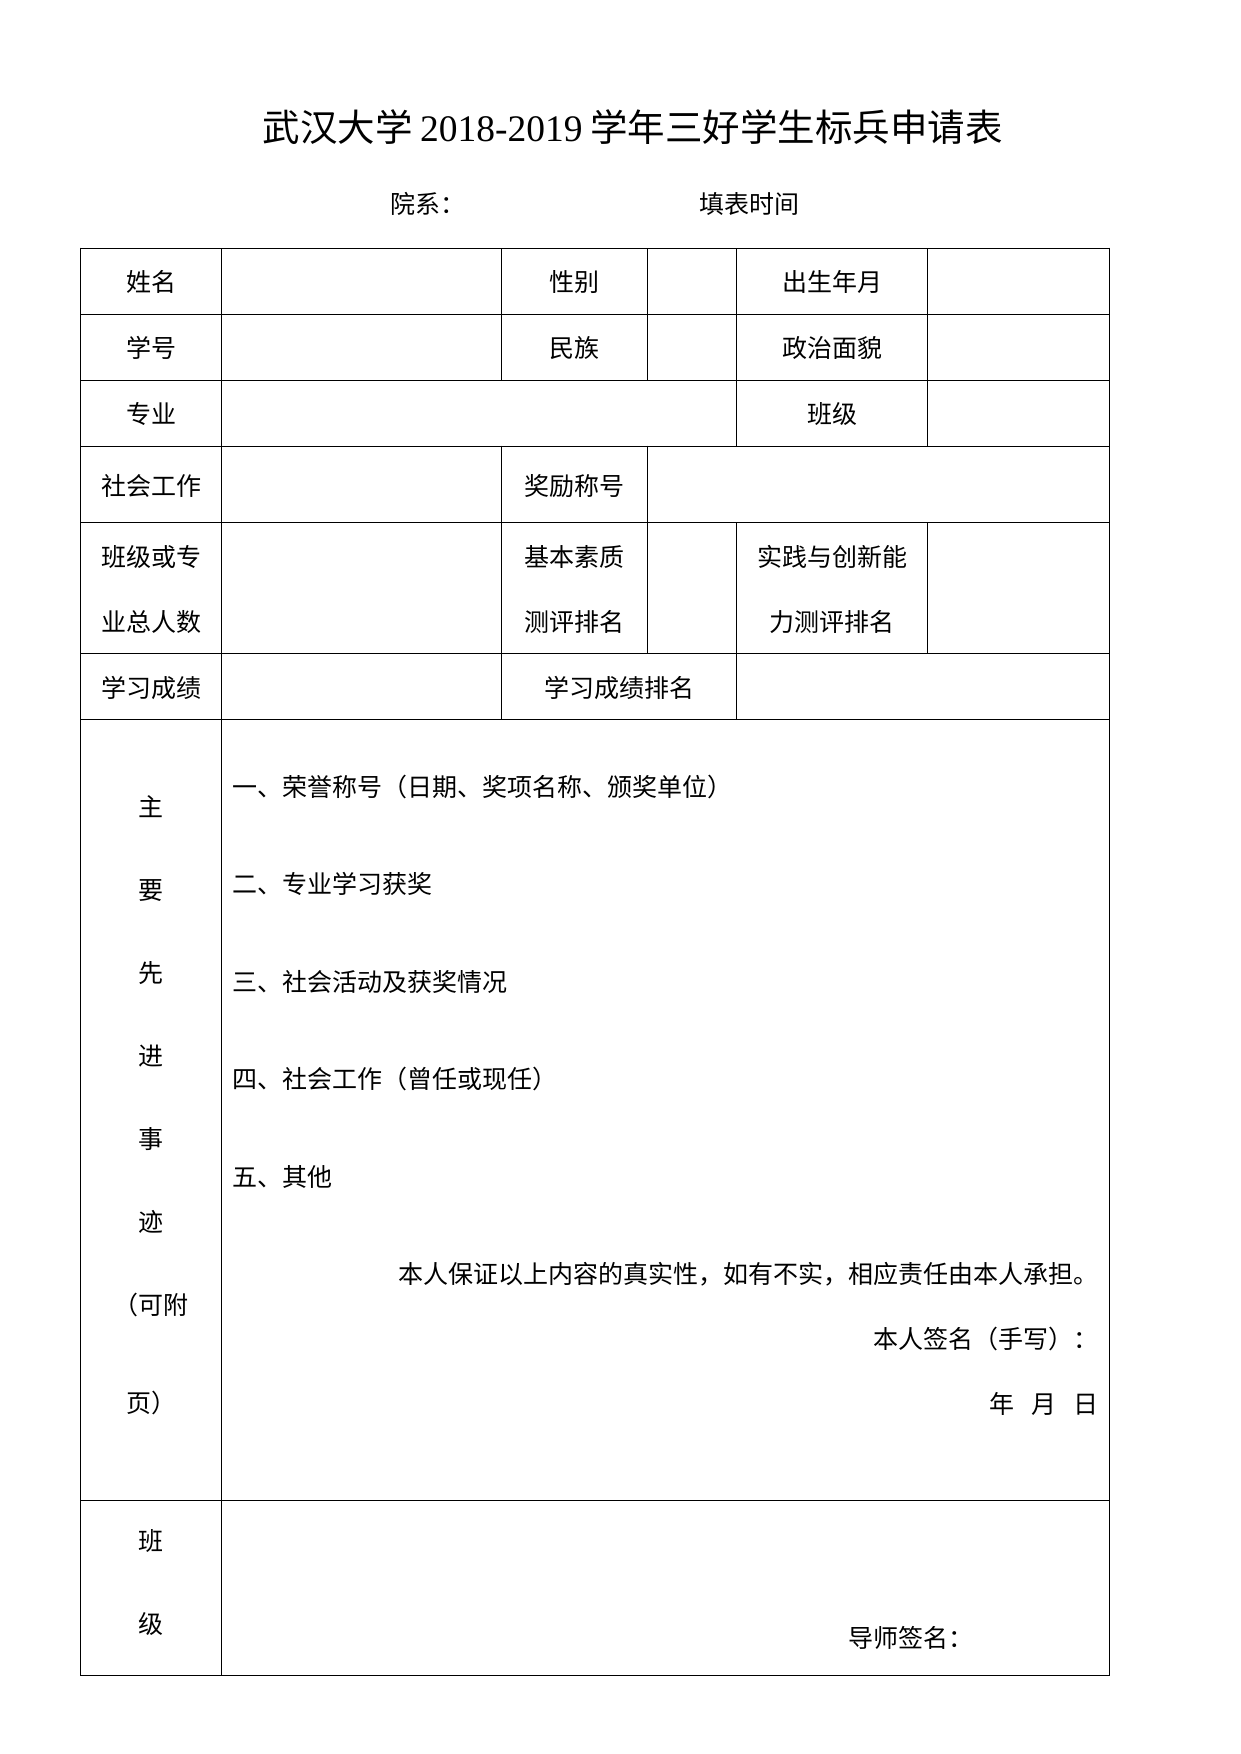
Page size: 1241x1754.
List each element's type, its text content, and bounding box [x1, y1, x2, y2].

table_cell [222, 381, 736, 446]
table_cell [648, 447, 1109, 522]
table_cell 民族 [502, 315, 647, 379]
table_cell 导师签名： 年 月 日 [222, 1501, 1109, 1675]
table_cell 一、荣誉称号（日期、奖项名称、颁奖单位） 二、专业学习获奖 三、社会活动及获奖情况 四、社会工作（曾任或现任） 五、其他 本人保证以上内容的真实性，如有不实，相应责任由本人承担。 本人签名（手写）： 年 月 日 [222, 720, 1109, 1500]
table_header 姓名 [81, 249, 221, 313]
table_header [648, 249, 736, 313]
table_cell 社会工作 [81, 447, 221, 522]
table_cell [928, 381, 1109, 446]
table_cell 实践与创新能力测评排名 [737, 523, 927, 653]
table_cell [222, 315, 501, 379]
table_cell 学习成绩 [81, 654, 221, 719]
table_cell 奖励称号 [502, 447, 647, 522]
table_cell 政治面貌 [737, 315, 927, 379]
table_header [928, 249, 1109, 313]
table_header 性别 [502, 249, 647, 313]
table_cell [648, 523, 736, 653]
text 武汉大学2018-2019学年三好学生标兵申请表 [65, 92, 1125, 157]
table_cell 学号 [81, 315, 221, 379]
table_cell [222, 447, 501, 522]
table_cell [648, 315, 736, 379]
table_cell 学习成绩排名 [502, 654, 736, 719]
text 院系： 填表时间 [65, 170, 1125, 235]
table_cell 班级 [737, 381, 927, 446]
table_cell 主 要 先 进 事 迹 （可附页） [81, 720, 221, 1500]
table_cell [222, 654, 501, 719]
table_cell [928, 315, 1109, 379]
table_cell [222, 523, 501, 653]
table_cell 班级或专业总人数 [81, 523, 221, 653]
table_cell 基本素质测评排名 [502, 523, 647, 653]
table_cell [737, 654, 1109, 719]
table_cell [928, 523, 1109, 653]
table_header 出生年月 [737, 249, 927, 313]
table_cell 班 级 意 见 [81, 1501, 221, 1675]
table_cell 专业 [81, 381, 221, 446]
table_header [222, 249, 501, 313]
